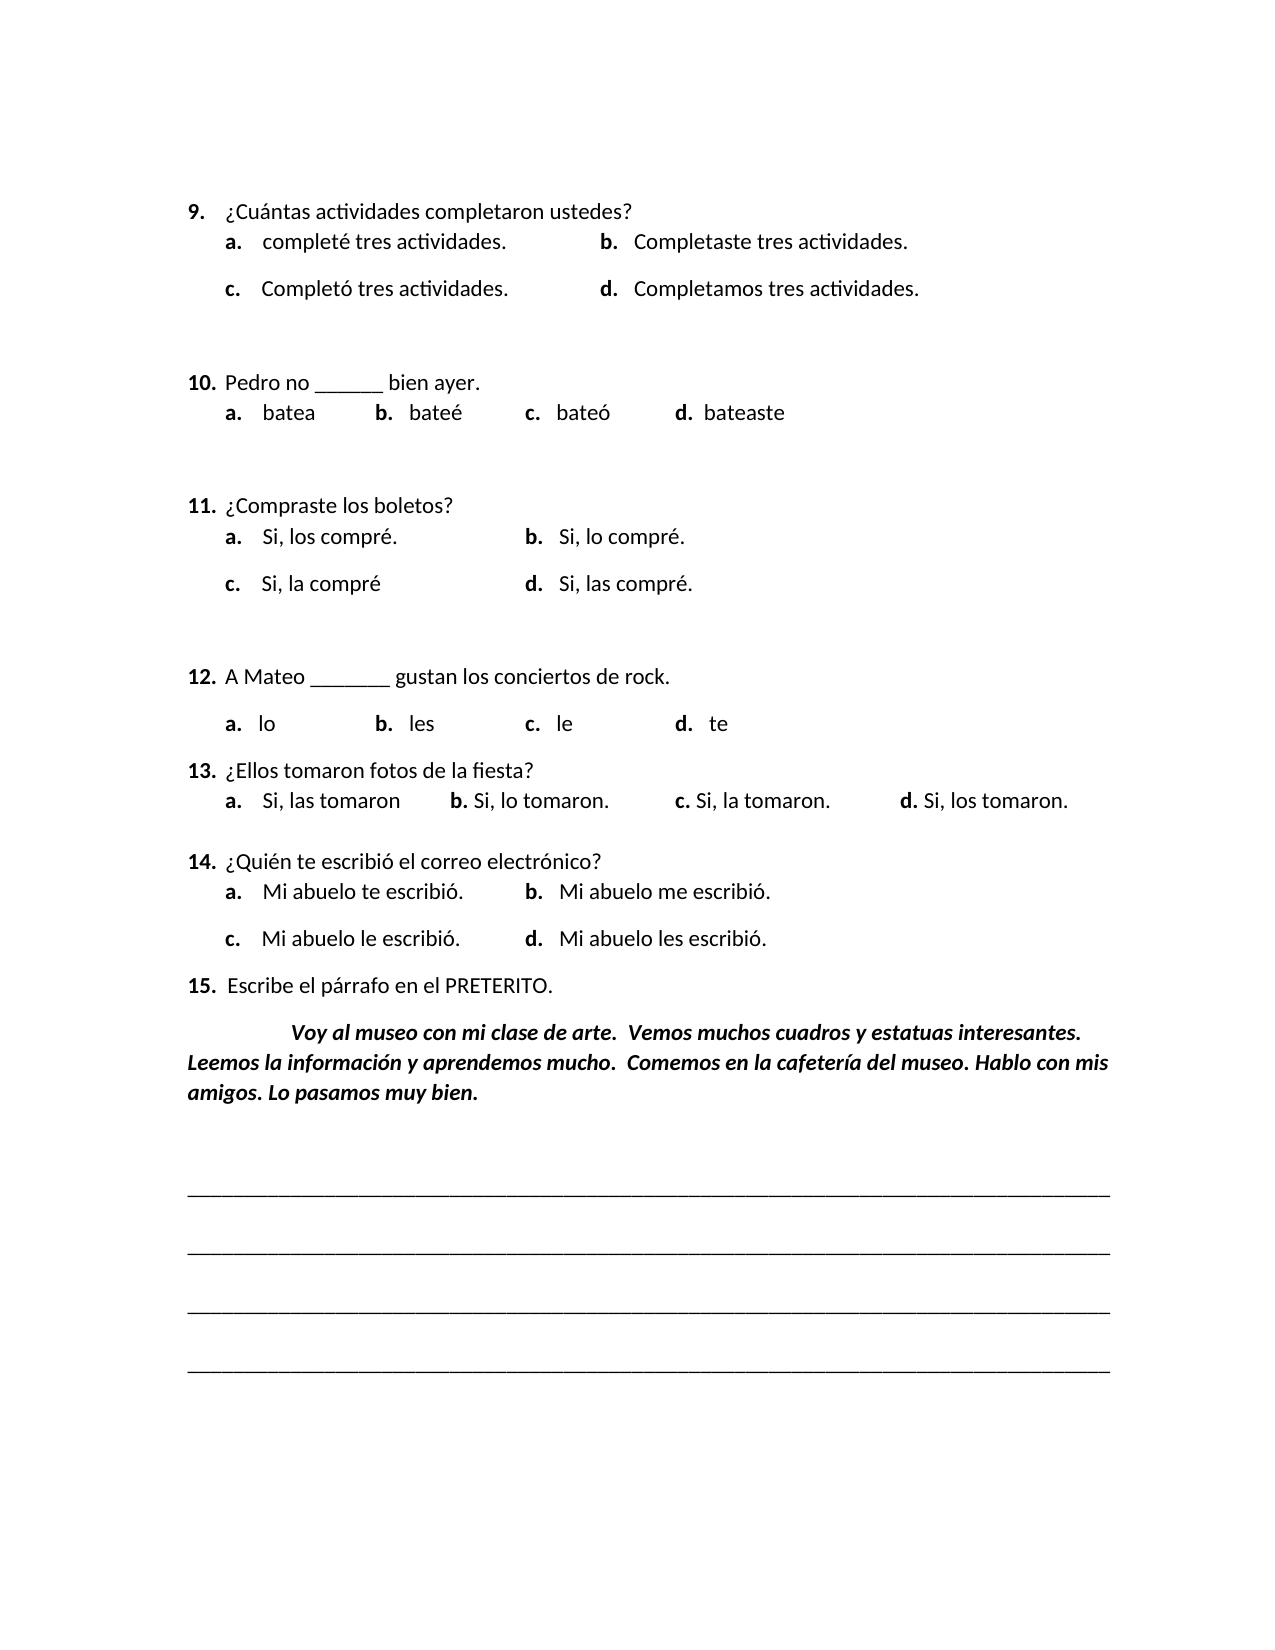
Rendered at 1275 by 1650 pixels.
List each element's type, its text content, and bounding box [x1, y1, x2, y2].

text c. Si, la compré d. Si, las compré. [225, 569, 1125, 597]
text a. lo b. les c. le d. te [225, 709, 1125, 737]
list A Mateo _______ gustan los conciertos de rock. [187, 662, 1125, 691]
list ¿Ellos tomaron fotos de la fiesta? [187, 756, 1125, 784]
list Pedro no ______ bien ayer. [187, 368, 1125, 396]
list Mi abuelo te escribió. b. Mi abuelo me escribió. [225, 877, 1125, 905]
list completé tres actividades. b. Completaste tres actividades. [225, 227, 1125, 255]
text _________________________________________________________________________________ [187, 1172, 1125, 1200]
text c. Completó tres actividades. d. Completamos tres actividades. [225, 274, 1125, 302]
text 15. Escribe el párrafo en el PRETERITO. [187, 971, 1125, 999]
list batea b. bateé c. bateó d. bateaste [225, 398, 1125, 426]
list ¿Quién te escribió el correo electrónico? [187, 847, 1125, 875]
text _________________________________________________________________________________ [187, 1231, 1125, 1258]
text Voy al museo con mi clase de arte. Vemos muchos cuadros y estatuas interesantes. Leemos la información y aprendemos mucho. Comemos en la cafetería del museo. Hablo con mis amigos. Lo pasamos muy bien. [187, 1018, 1125, 1106]
text _________________________________________________________________________________ [187, 1348, 1125, 1376]
list Si, los compré. b. Si, lo compré. [225, 522, 1125, 550]
text _________________________________________________________________________________ [187, 1289, 1125, 1317]
text c. Mi abuelo le escribió. d. Mi abuelo les escribió. [225, 924, 1125, 952]
list Si, las tomaron b. Si, lo tomaron. c. Si, la tomaron. d. Si, los tomaron. [225, 786, 1125, 814]
list ¿Cuántas actividades completaron ustedes? [187, 197, 1125, 225]
list ¿Compraste los boletos? [187, 492, 1125, 520]
